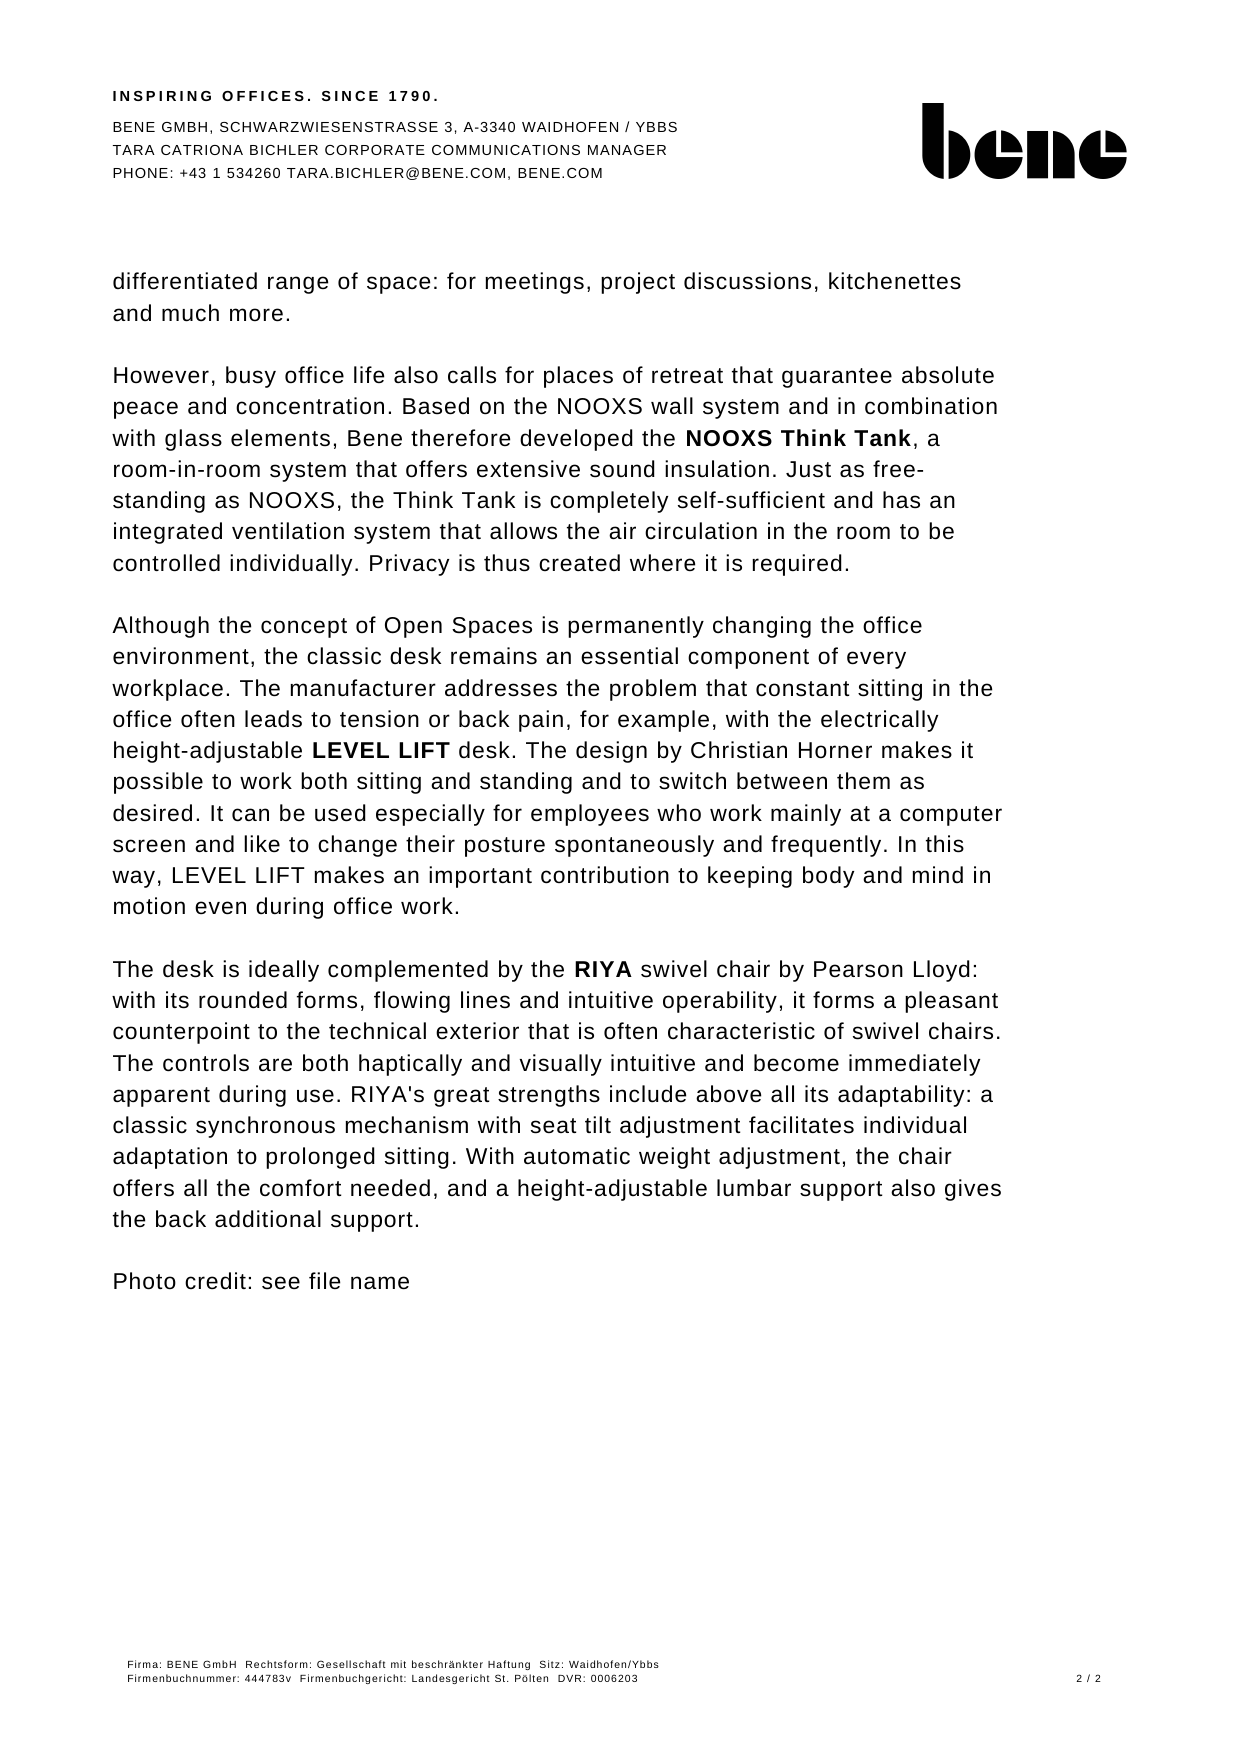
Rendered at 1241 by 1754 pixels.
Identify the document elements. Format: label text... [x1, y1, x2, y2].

text Although the concept of Open Spaces is permanently changing the office environment, the classic desk remains an essential component of every workplace. The manufacturer addresses the problem that constant sitting in the office often leads to tension or back pain, for example, with the electrically height-adjustable LEVEL LIFT desk. The design by Christian Horner makes it possible to work both sitting and standing and to switch between them as desired. It can be used especially for employees who work mainly at a computer screen and like to change their posture spontaneously and frequently. In this way, LEVEL LIFT makes an important contribution to keeping body and mind in motion even during office work. [112, 607, 1009, 920]
text Photo credit: see file name [112, 1263, 1009, 1295]
picture [922, 103, 1127, 179]
text The desk is ideally complemented by the RIYA swivel chair by Pearson Lloyd: with its rounded forms, flowing lines and intuitive operability, it forms a pleasant counterpoint to the technical exterior that is often characteristic of swivel chairs. The controls are both haptically and visually intuitive and become immediately apparent during use. RIYA's great strengths include above all its adaptability: a classic synchronous mechanism with seat tilt adjustment facilitates individual adaptation to prolonged sitting. With automatic weight adjustment, the chair offers all the comfort needed, and a height-adjustable lumbar support also gives the back additional support. [112, 951, 1009, 1232]
text However, busy office life also calls for places of retreat that guarantee absolute peace and concentration. Based on the NOOXS wall system and in combination with glass elements, Bene therefore developed the NOOXS Think Tank, a room-in-room system that offers extensive sound insulation. Just as free-standing as NOOXS, the Think Tank is completely self-sufficient and has an integrated ventilation system that allows the air circulation in the room to be controlled individually. Privacy is thus created where it is required. [112, 357, 1009, 576]
